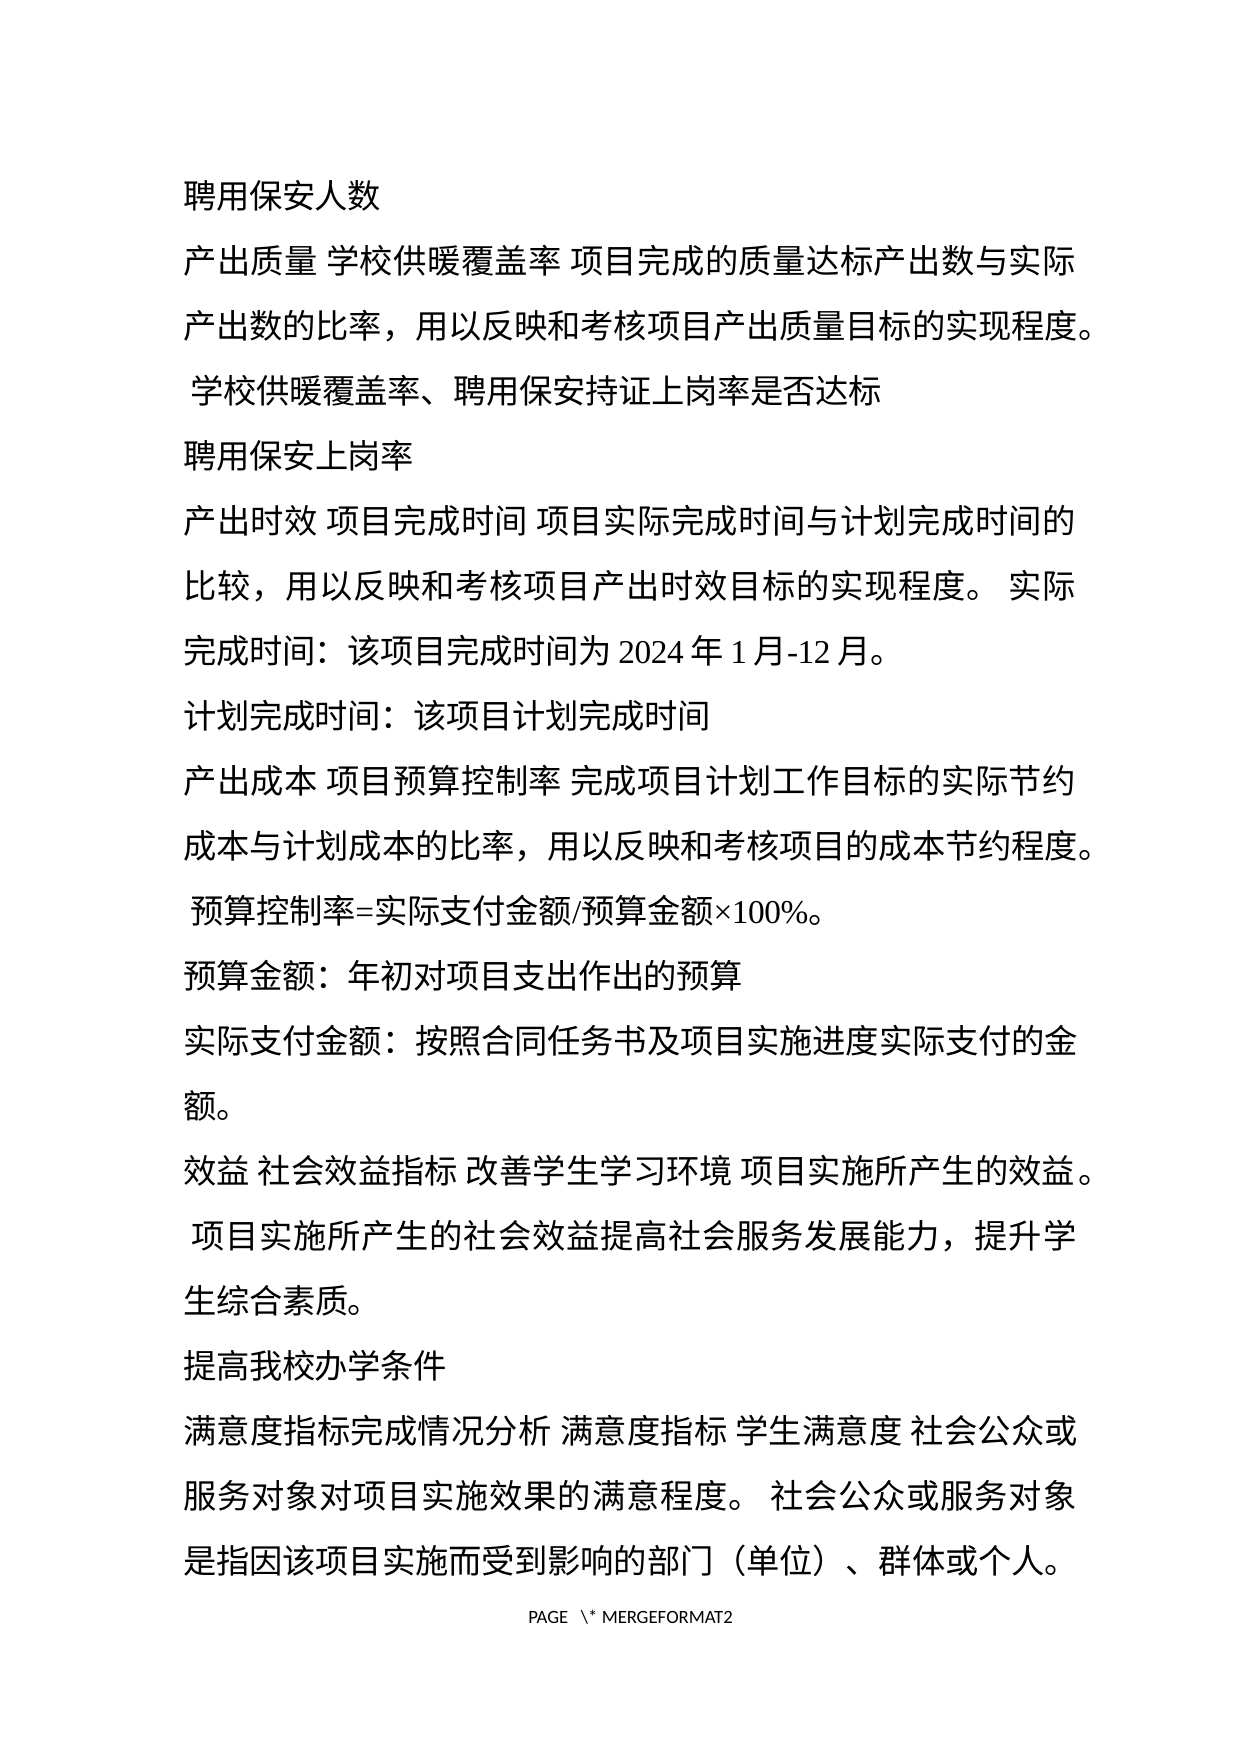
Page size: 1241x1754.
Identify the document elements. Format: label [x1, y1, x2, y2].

text [183, 162, 1078, 1592]
